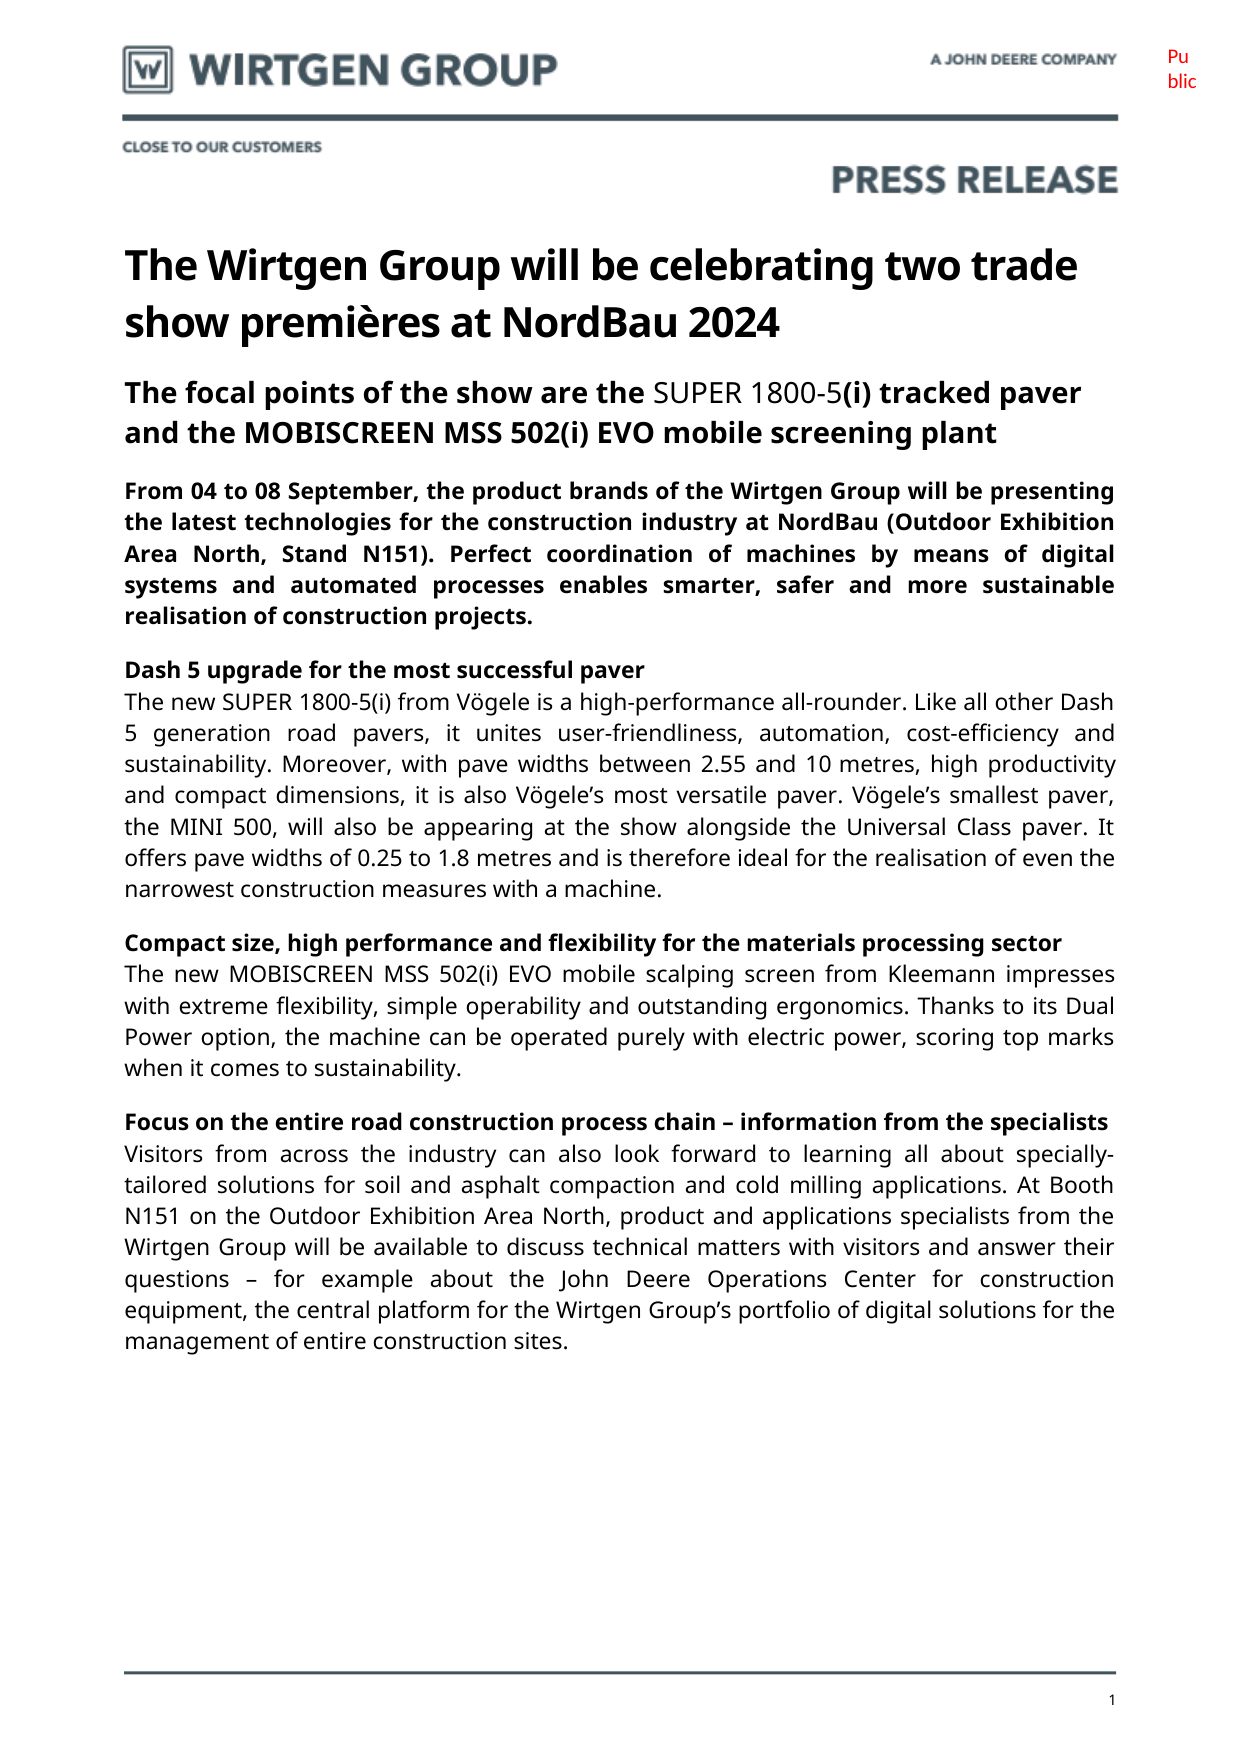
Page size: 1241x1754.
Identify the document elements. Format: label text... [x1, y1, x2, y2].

text From 04 to 08 September, the product brands of the Wirtgen Group will be presenting the latest technologies for the construction industry at NordBau (Outdoor Exhibition Area North, Stand N151). Perfect coordination of machines by means of digital systems and automated processes enables smarter, safer and more sustainable realisation of construction projects. [124, 475, 1116, 631]
text The focal points of the show are the SUPER 1800-5(i) tracked paver and the MOBISCREEN MSS 502(i) EVO mobile screening plant [124, 373, 1116, 452]
text The Wirtgen Group will be celebrating two trade show premières at NordBau 2024 [124, 236, 1116, 350]
text The new MOBISCREEN MSS 502(i) EVO mobile scalping screen from Kleemann impresses with extreme flexibility, simple operability and outstanding ergonomics. Thanks to its Dual Power option, the machine can be operated purely with electric power, scoring top marks when it comes to sustainability. [124, 958, 1116, 1083]
text The new SUPER 1800-5(i) from Vögele is a high-performance all-rounder. Like all other Dash 5 generation road pavers, it unites user-friendliness, automation, cost-efficiency and sustainability. Moreover, with pave widths between 2.55 and 10 metres, high productivity and compact dimensions, it is also Vögele’s most versatile paver. Vögele’s smallest paver, the MINI 500, will also be appearing at the show alongside the Universal Class paver. It offers pave widths of 0.25 to 1.8 metres and is therefore ideal for the realisation of even the narrowest construction measures with a machine. [124, 685, 1116, 904]
text Focus on the entire road construction process chain – information from the specialists [124, 1106, 1116, 1137]
text Compact size, high performance and flexibility for the materials processing sector [124, 927, 1116, 958]
text Dash 5 upgrade for the most successful paver [124, 654, 1116, 685]
text Visitors from across the industry can also look forward to learning all about specially-tailored solutions for soil and asphalt compaction and cold milling applications. At Booth N151 on the Outdoor Exhibition Area North, product and applications specialists from the Wirtgen Group will be available to discuss technical matters with visitors and answer their questions – for example about the John Deere Operations Center for construction equipment, the central platform for the Wirtgen Group’s portfolio of digital solutions for the management of entire construction sites. [124, 1137, 1116, 1356]
